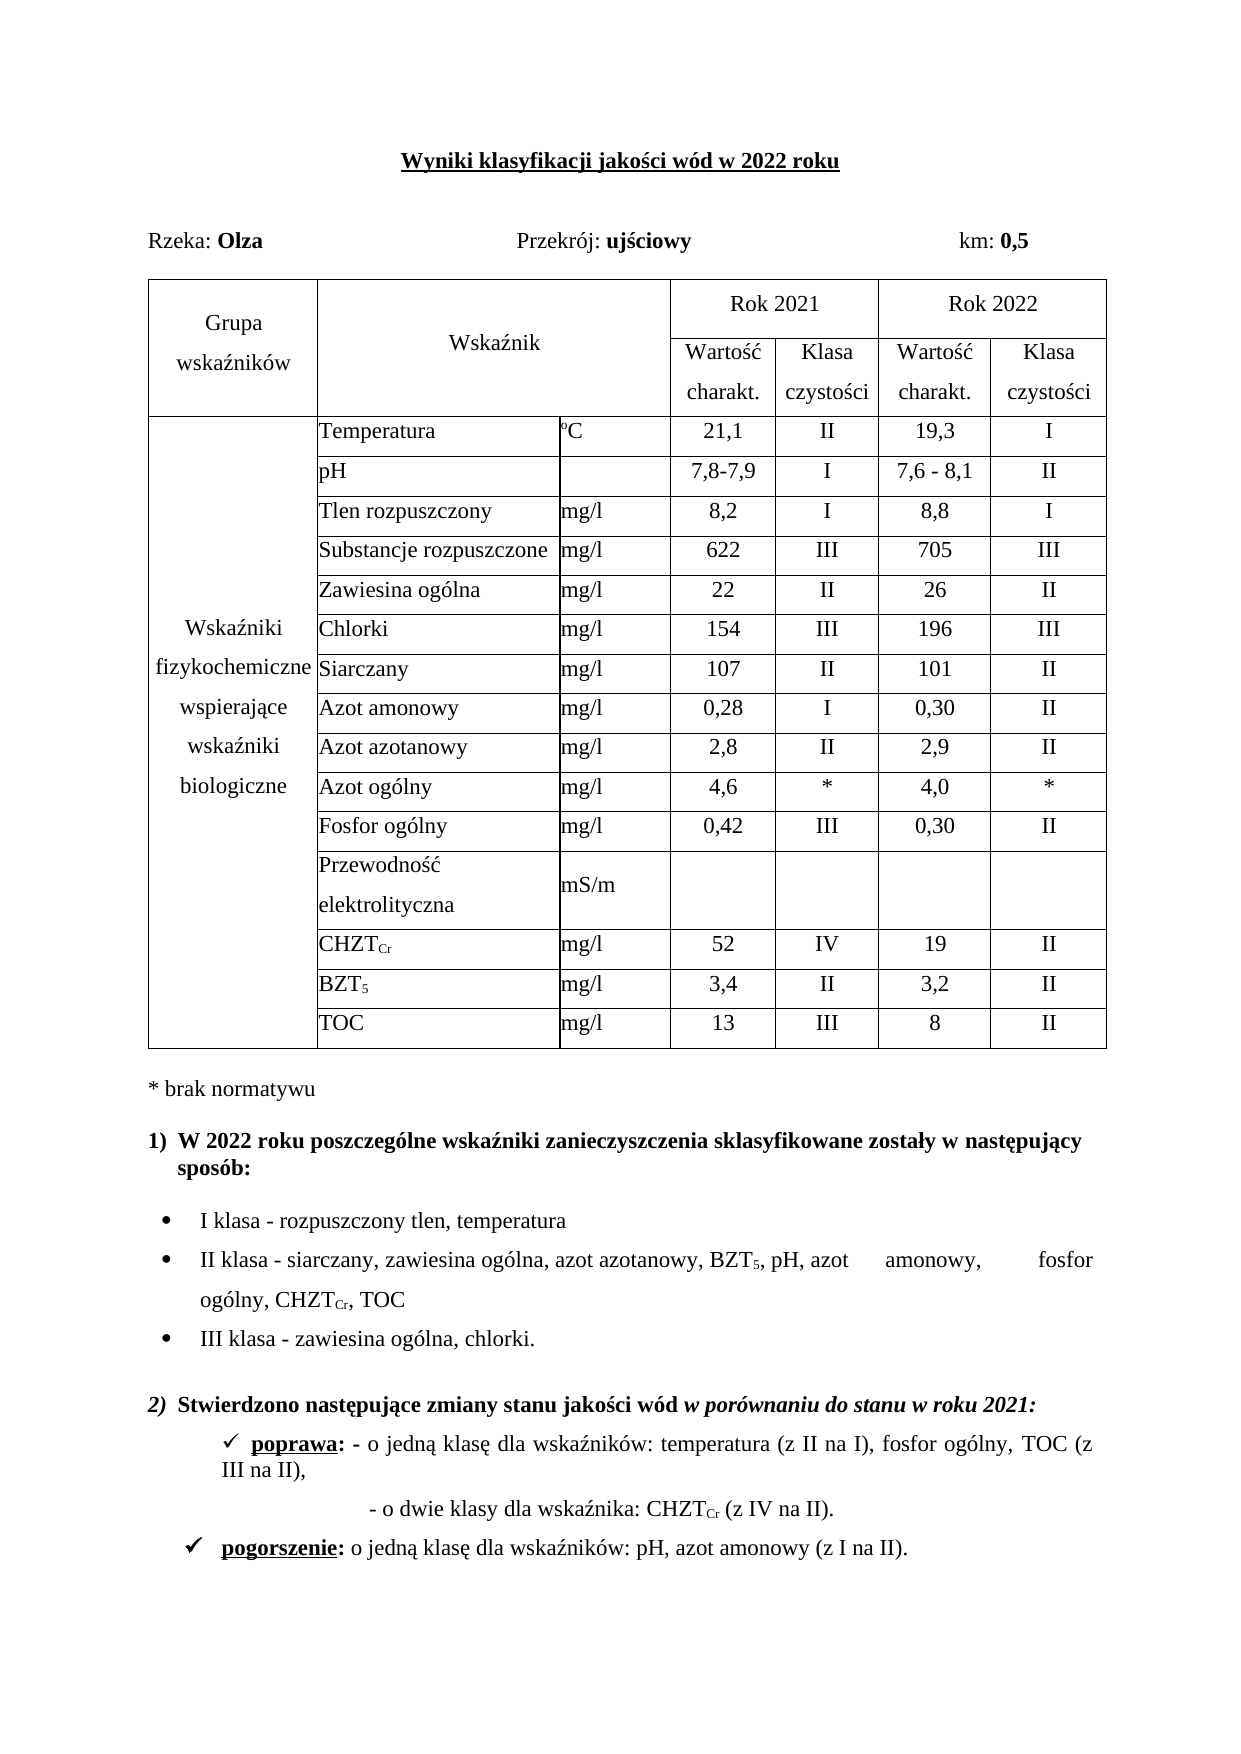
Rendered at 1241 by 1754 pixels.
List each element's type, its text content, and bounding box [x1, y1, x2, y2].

table_cell [879, 852, 990, 929]
table_cell III [991, 537, 1106, 575]
table_cell III [776, 537, 878, 575]
table_cell 2,9 [879, 734, 990, 772]
table_cell Przewodność elektrolityczna [318, 852, 559, 929]
text - o dwie klasy dla wskaźnika: CHZTCr (z IV na II). [221, 1495, 1093, 1521]
table_cell Azot ogólny [318, 773, 559, 811]
table_cell 4,0 [879, 773, 990, 811]
list pogorszenie: o jedną klasę dla wskaźników: pH, azot amonowy (z I na II). [184, 1534, 1093, 1560]
table_cell 26 [879, 576, 990, 614]
table_cell mg/l [561, 615, 670, 654]
text * brak normatywu [148, 1075, 1093, 1101]
table_cell 0,28 [671, 694, 775, 732]
table_cell 705 [879, 537, 990, 575]
list poprawa: - o jedną klasę dla wskaźników: temperatura (z II na I), fosfor ogólny, TOC (z III na II), [221, 1430, 1093, 1482]
table_cell 4,6 [671, 773, 775, 811]
table_header Rok 2022 [879, 280, 1106, 337]
table_cell III [776, 615, 878, 654]
table_cell [671, 852, 775, 929]
table_cell mg/l [561, 734, 670, 772]
table_cell 7,6 - 8,1 [879, 457, 990, 496]
table_cell 101 [879, 655, 990, 693]
table_cell 19,3 [879, 417, 990, 456]
table_cell III [776, 812, 878, 851]
table_cell II [991, 694, 1106, 732]
table_cell mg/l [561, 812, 670, 851]
table_cell III [991, 615, 1106, 654]
table_cell mg/l [561, 576, 670, 614]
table_cell 21,1 [671, 417, 775, 456]
table_cell I [776, 457, 878, 496]
table_cell II [776, 734, 878, 772]
table_cell Klasa czystości [776, 339, 878, 416]
table_cell II [991, 734, 1106, 772]
table_cell 3,4 [671, 970, 775, 1008]
table_header Wskaźnik [318, 280, 670, 416]
table_cell I [991, 417, 1106, 456]
table_cell pH [318, 457, 559, 496]
table_cell 2,8 [671, 734, 775, 772]
table_cell mg/l [561, 930, 670, 969]
list III klasa - zawiesina ogólna, chlorki. [162, 1325, 1093, 1351]
table_cell mg/l [561, 537, 670, 575]
table_cell 52 [671, 930, 775, 969]
table_cell 0,42 [671, 812, 775, 851]
table_cell II [776, 576, 878, 614]
table_cell 622 [671, 537, 775, 575]
table_cell Klasa czystości [991, 339, 1106, 416]
table_cell mg/l [561, 773, 670, 811]
table_cell II [991, 1009, 1106, 1047]
table_cell Wartość charakt. [671, 339, 775, 416]
table_cell II [991, 812, 1106, 851]
table_cell 107 [671, 655, 775, 693]
table_header Grupa wskaźników [149, 280, 317, 416]
table_cell * [776, 773, 878, 811]
table_cell 13 [671, 1009, 775, 1047]
table_cell II [991, 930, 1106, 969]
table_cell [561, 457, 670, 496]
table_cell [991, 852, 1106, 929]
table_cell I [776, 497, 878, 536]
table_cell mg/l [561, 694, 670, 732]
table_cell Azot azotanowy [318, 734, 559, 772]
table_cell Zawiesina ogólna [318, 576, 559, 614]
table_header Rok 2021 [671, 280, 878, 337]
table_cell mg/l [561, 970, 670, 1008]
table_cell II [991, 655, 1106, 693]
table_cell mg/l [561, 497, 670, 536]
table_cell Chlorki [318, 615, 559, 654]
table_cell Wskaźniki fizykochemiczne wspierające wskaźniki biologiczne [149, 417, 317, 1047]
table_cell 8,2 [671, 497, 775, 536]
table_cell * [991, 773, 1106, 811]
table_cell Wartość charakt. [879, 339, 990, 416]
text Wyniki klasyfikacji jakości wód w 2022 roku [148, 148, 1093, 174]
table_cell 154 [671, 615, 775, 654]
table_cell I [776, 694, 878, 732]
table_cell II [991, 970, 1106, 1008]
table_cell 7,8-7,9 [671, 457, 775, 496]
list I klasa - rozpuszczony tlen, temperatura [162, 1207, 1093, 1233]
table_cell 19 [879, 930, 990, 969]
table_cell 22 [671, 576, 775, 614]
table_cell 0,30 [879, 812, 990, 851]
table_cell 8,8 [879, 497, 990, 536]
list W 2022 roku poszczególne wskaźniki zanieczyszczenia sklasyfikowane zostały w następujący sposób: [148, 1128, 1093, 1180]
table_cell I [991, 497, 1106, 536]
table_cell 8 [879, 1009, 990, 1047]
table_cell TOC [318, 1009, 559, 1047]
table_cell oC [561, 417, 670, 456]
table_cell Siarczany [318, 655, 559, 693]
list Stwierdzono następujące zmiany stanu jakości wód w porównaniu do stanu w roku 2021: [148, 1391, 1093, 1417]
table_cell mS/m [561, 852, 670, 929]
table_cell II [776, 655, 878, 693]
table_cell 3,2 [879, 970, 990, 1008]
table_cell [776, 852, 878, 929]
table_cell Fosfor ogólny [318, 812, 559, 851]
text Rzeka: Olza Przekrój: ujściowy km: 0,5 [148, 227, 1093, 253]
table_cell 0,30 [879, 694, 990, 732]
table_cell Tlen rozpuszczony [318, 497, 559, 536]
table_cell 196 [879, 615, 990, 654]
table_cell Azot amonowy [318, 694, 559, 732]
table_cell mg/l [561, 655, 670, 693]
table_cell BZT5 [318, 970, 559, 1008]
table_cell III [776, 1009, 878, 1047]
table_cell II [776, 970, 878, 1008]
list II klasa - siarczany, zawiesina ogólna, azot azotanowy, BZT5, pH, azot amonowy, fosfor ogólny, CHZTCr, TOC [162, 1246, 1093, 1312]
table_cell mg/l [561, 1009, 670, 1047]
table_cell Temperatura [318, 417, 559, 456]
table_cell II [776, 417, 878, 456]
table_cell IV [776, 930, 878, 969]
table_cell Substancje rozpuszczone [318, 537, 559, 575]
table_cell II [991, 576, 1106, 614]
table_cell II [991, 457, 1106, 496]
table_cell CHZTCr [318, 930, 559, 969]
